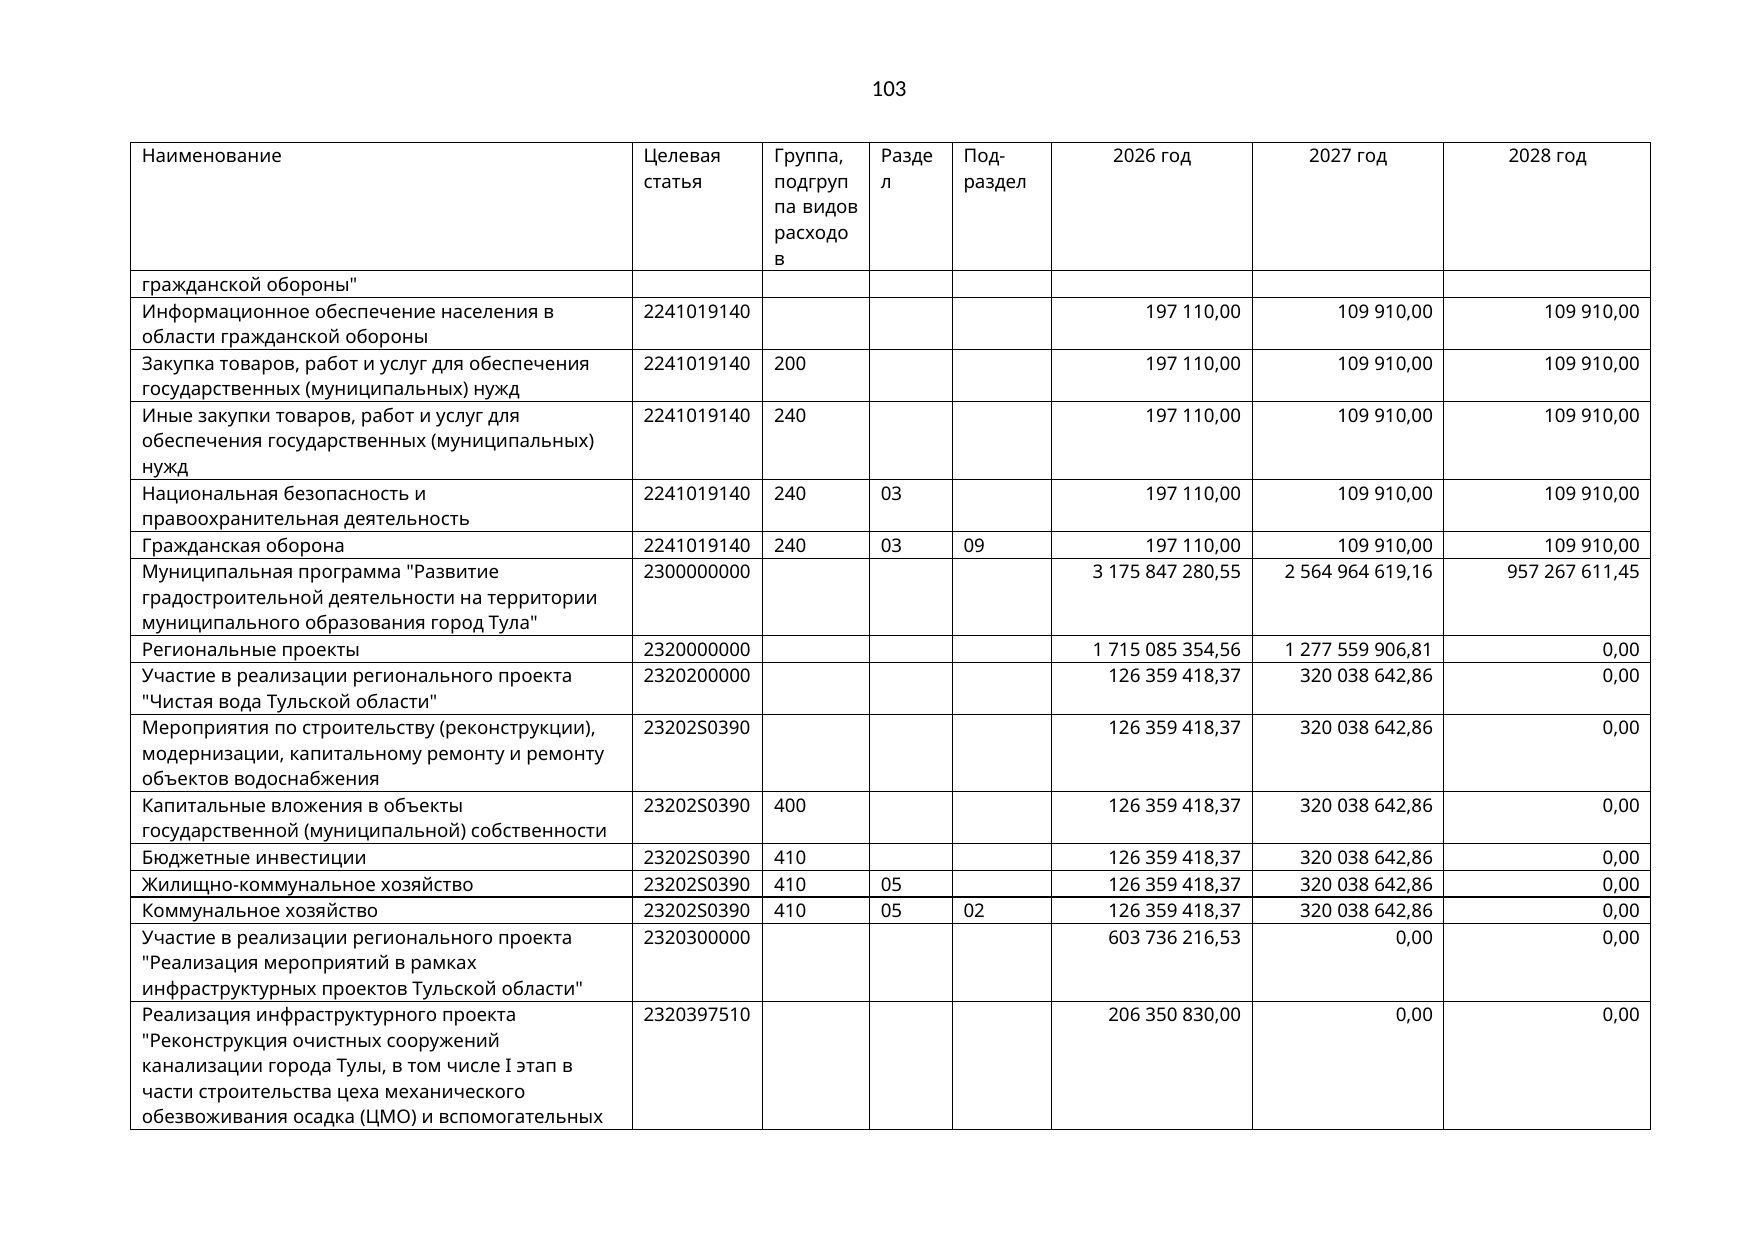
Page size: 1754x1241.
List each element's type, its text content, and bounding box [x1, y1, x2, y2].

table_header Группа, подгруппа видов расходов [763, 143, 869, 270]
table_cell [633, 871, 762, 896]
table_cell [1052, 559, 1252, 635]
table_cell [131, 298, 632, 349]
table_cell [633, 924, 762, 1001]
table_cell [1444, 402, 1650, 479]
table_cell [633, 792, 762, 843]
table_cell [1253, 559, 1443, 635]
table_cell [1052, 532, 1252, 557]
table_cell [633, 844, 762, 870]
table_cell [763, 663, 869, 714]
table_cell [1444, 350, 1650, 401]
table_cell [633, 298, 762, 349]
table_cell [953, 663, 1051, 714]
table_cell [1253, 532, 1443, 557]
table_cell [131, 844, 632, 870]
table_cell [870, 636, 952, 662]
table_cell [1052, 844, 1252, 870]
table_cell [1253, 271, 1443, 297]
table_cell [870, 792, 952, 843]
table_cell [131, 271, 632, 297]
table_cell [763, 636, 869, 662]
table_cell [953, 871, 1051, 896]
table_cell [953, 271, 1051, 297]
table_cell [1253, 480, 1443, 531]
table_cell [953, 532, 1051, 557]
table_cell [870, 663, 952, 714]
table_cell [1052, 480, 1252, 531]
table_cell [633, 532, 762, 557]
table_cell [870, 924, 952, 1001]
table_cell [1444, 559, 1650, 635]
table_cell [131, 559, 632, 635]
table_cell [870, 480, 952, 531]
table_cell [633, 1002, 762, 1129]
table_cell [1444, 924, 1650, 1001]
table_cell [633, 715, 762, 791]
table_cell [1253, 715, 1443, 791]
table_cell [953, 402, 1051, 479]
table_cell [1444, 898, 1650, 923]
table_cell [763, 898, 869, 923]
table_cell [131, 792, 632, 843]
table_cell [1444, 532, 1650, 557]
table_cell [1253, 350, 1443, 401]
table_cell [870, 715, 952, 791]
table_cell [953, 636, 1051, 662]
table_header Раздел [870, 143, 952, 270]
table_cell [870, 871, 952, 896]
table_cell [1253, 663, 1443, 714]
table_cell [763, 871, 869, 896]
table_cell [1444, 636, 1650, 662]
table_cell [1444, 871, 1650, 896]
table_header Наименование [131, 143, 632, 270]
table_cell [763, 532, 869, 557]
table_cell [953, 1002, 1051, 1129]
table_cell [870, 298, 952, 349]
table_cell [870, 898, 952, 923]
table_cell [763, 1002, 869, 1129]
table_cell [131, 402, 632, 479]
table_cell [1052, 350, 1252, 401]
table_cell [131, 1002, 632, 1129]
table_header 2028 год [1444, 143, 1650, 270]
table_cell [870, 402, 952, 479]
table_header Под-раздел [953, 143, 1051, 270]
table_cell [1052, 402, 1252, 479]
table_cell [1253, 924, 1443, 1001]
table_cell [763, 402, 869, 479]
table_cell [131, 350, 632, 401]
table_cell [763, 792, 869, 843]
table_header Целевая статья [633, 143, 762, 270]
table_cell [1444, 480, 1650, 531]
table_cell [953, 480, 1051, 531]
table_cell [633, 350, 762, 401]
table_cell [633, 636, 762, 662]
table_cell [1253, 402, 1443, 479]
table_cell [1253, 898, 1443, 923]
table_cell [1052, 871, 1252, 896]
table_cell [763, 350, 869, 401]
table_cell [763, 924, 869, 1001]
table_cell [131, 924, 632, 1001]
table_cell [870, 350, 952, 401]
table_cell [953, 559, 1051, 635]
table_header 2027 год [1253, 143, 1443, 270]
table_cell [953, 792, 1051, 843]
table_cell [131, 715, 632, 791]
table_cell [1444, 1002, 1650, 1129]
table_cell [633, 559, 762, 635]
table_header 2026 год [1052, 143, 1252, 270]
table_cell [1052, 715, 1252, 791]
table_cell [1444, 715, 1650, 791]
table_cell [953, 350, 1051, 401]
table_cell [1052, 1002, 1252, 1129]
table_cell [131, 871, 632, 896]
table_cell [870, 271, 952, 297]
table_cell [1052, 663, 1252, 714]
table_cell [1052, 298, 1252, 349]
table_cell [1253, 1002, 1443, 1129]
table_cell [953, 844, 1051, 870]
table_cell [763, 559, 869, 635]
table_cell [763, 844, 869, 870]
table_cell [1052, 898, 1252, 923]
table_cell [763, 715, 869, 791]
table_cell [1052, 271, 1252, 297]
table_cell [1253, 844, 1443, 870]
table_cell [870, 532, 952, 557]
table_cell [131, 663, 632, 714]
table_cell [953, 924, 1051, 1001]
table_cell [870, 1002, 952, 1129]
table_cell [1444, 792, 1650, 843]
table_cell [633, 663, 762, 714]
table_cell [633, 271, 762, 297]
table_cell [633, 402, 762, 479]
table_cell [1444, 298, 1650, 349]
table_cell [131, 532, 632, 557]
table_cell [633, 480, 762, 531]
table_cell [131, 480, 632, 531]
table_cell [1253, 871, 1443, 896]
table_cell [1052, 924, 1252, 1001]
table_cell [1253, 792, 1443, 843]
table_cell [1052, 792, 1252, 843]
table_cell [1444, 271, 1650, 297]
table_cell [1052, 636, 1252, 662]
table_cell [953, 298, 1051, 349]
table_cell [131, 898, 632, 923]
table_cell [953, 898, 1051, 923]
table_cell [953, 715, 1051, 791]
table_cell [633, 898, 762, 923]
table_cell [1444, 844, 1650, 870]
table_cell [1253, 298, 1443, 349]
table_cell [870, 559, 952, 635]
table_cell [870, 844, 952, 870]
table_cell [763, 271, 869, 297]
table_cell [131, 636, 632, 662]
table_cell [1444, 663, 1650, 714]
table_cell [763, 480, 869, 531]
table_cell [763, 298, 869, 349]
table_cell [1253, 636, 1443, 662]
